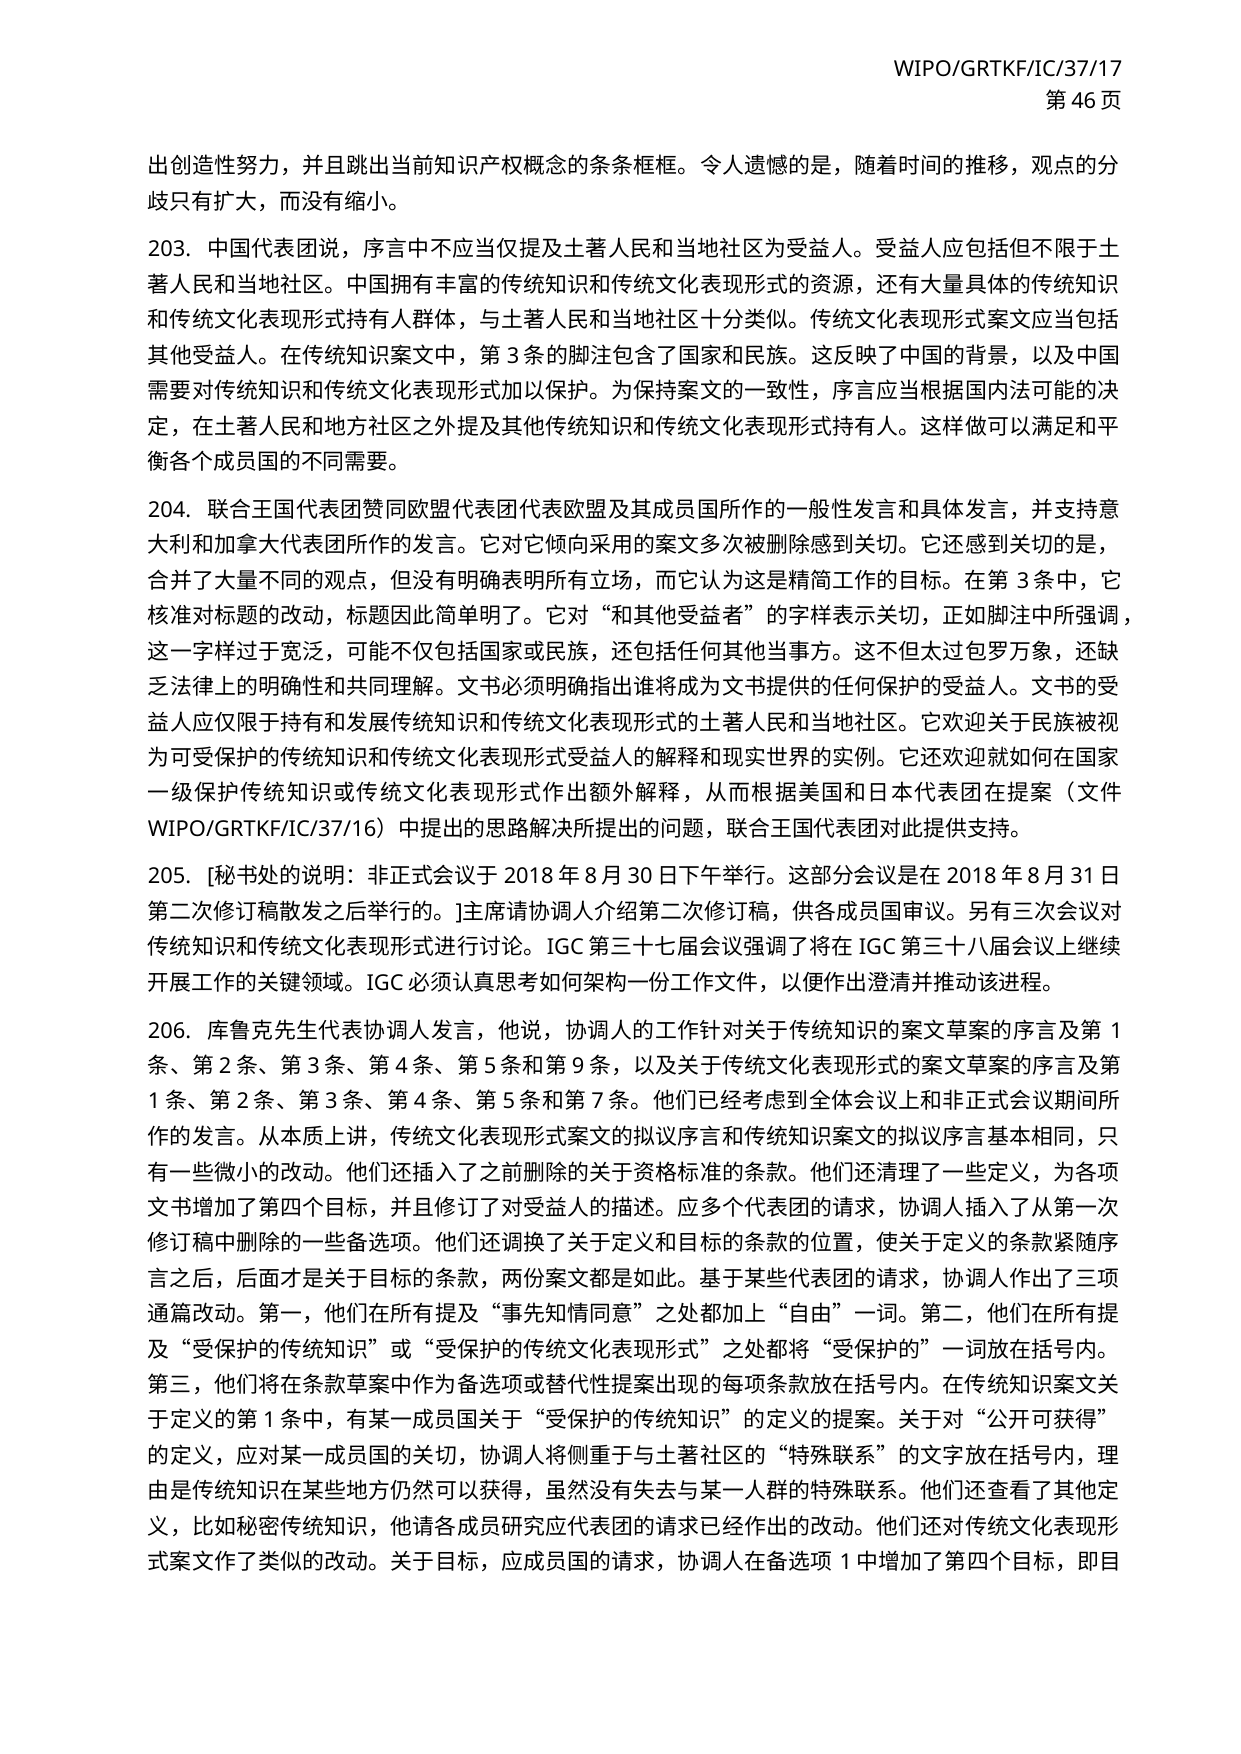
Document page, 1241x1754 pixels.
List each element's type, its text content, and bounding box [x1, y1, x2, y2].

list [148, 144, 1122, 215]
list [秘书处的说明：非正式会议于2018年8月30日下午举行。这部分会议是在2018年8月31日第二次修订稿散发之后举行的。]主席请协调人介绍第二次修订稿，供各成员国审议。另有三次会议对传统知识和传统文化表现形式进行讨论。IGC第三十七届会议强调了将在IGC第三十八届会议上继续开展工作的关键领域。IGC必须认真思考如何架构一份工作文件，以便作出澄清并推动该进程。 [148, 855, 1122, 997]
list 中国代表团说，序言中不应当仅提及土著人民和当地社区为受益人。受益人应包括但不限于土著人民和当地社区。中国拥有丰富的传统知识和传统文化表现形式的资源，还有大量具体的传统知识和传统文化表现形式持有人群体，与土著人民和当地社区十分类似。传统文化表现形式案文应当包括其他受益人。在传统知识案文中，第3条的脚注包含了国家和民族。这反映了中国的背景，以及中国需要对传统知识和传统文化表现形式加以保护。为保持案文的一致性，序言应当根据国内法可能的决定，在土著人民和地方社区之外提及其他传统知识和传统文化表现形式持有人。这样做可以满足和平衡各个成员国的不同需要。 [148, 228, 1122, 476]
list 联合王国代表团赞同欧盟代表团代表欧盟及其成员国所作的一般性发言和具体发言，并支持意大利和加拿大代表团所作的发言。它对它倾向采用的案文多次被删除感到关切。它还感到关切的是，合并了大量不同的观点，但没有明确表明所有立场，而它认为这是精简工作的目标。在第3条中，它核准对标题的改动，标题因此简单明了。它对“和其他受益者”的字样表示关切，正如脚注中所强调，这一字样过于宽泛，可能不仅包括国家或民族，还包括任何其他当事方。这不但太过包罗万象，还缺乏法律上的明确性和共同理解。文书必须明确指出谁将成为文书提供的任何保护的受益人。文书的受益人应仅限于持有和发展传统知识和传统文化表现形式的土著人民和当地社区。它欢迎关于民族被视为可受保护的传统知识和传统文化表现形式受益人的解释和现实世界的实例。它还欢迎就如何在国家一级保护传统知识或传统文化表现形式作出额外解释，从而根据美国和日本代表团在提案（文件WIPO/GRTKF/IC/37/16）中提出的思路解决所提出的问题，联合王国代表团对此提供支持。 [148, 488, 1122, 842]
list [148, 1009, 1122, 1576]
